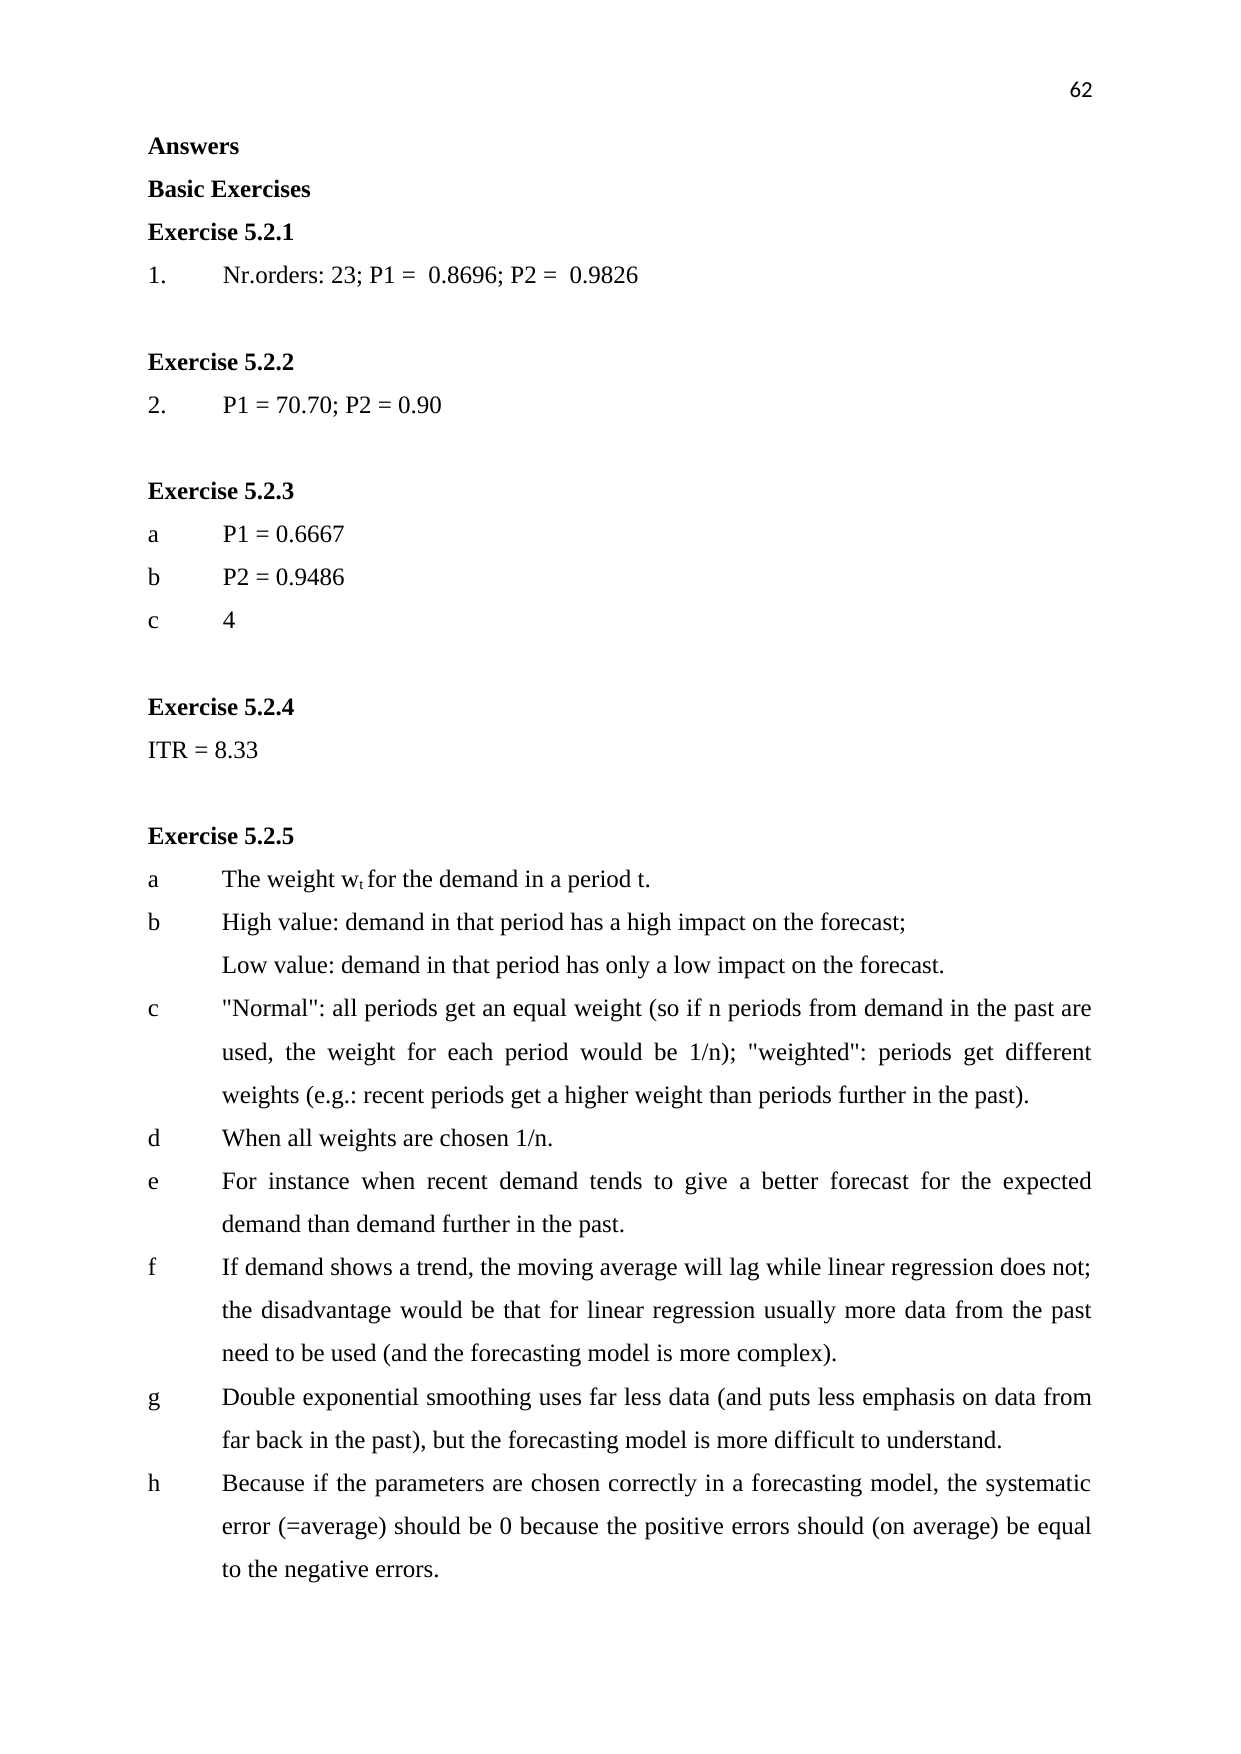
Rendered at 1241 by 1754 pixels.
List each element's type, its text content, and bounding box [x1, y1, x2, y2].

text 1. Nr.orders: 23; P1 = 0.8696; P2 = 0.9826 [148, 260, 1092, 289]
text d When all weights are chosen 1/n. [148, 1123, 1092, 1152]
text 2. P1 = 70.70; P2 = 0.90 [148, 390, 1092, 418]
text Exercise 5.2.2 [148, 347, 1092, 375]
text f If demand shows a trend, the moving average will lag while linear regression does not; the disadvantage would be that for linear regression usually more data from the past need to be used (and the forecasting model is more complex). [148, 1252, 1092, 1367]
text Basic Exercises [148, 174, 1092, 203]
text Exercise 5.2.1 [148, 217, 1092, 246]
text Exercise 5.2.3 [148, 476, 1092, 505]
text a The weight wt for the demand in a period t. [148, 864, 1092, 893]
text c 4 [148, 605, 1092, 634]
text h Because if the parameters are chosen correctly in a forecasting model, the systematic error (=average) should be 0 because the positive errors should (on average) be equal to the negative errors. [148, 1468, 1092, 1583]
text b High value: demand in that period has a high impact on the forecast; [148, 907, 1092, 936]
text Exercise 5.2.5 [148, 821, 1092, 850]
text a P1 = 0.6667 [148, 519, 1092, 548]
text ITR = 8.33 [148, 735, 1092, 763]
text b P2 = 0.9486 [148, 562, 1092, 591]
text g Double exponential smoothing uses far less data (and puts less emphasis on data from far back in the past), but the forecasting model is more difficult to understand. [148, 1382, 1092, 1453]
text Exercise 5.2.4 [148, 692, 1092, 720]
text e For instance when recent demand tends to give a better forecast for the expected demand than demand further in the past. [148, 1166, 1092, 1238]
text Low value: demand in that period has only a low impact on the forecast. [222, 950, 1092, 979]
text Answers [148, 131, 1092, 160]
text c "Normal": all periods get an equal weight (so if n periods from demand in the past are used, the weight for each period would be 1/n); "weighted": periods get different weights (e.g.: recent periods get a higher weight than periods further in the past). [148, 993, 1092, 1108]
